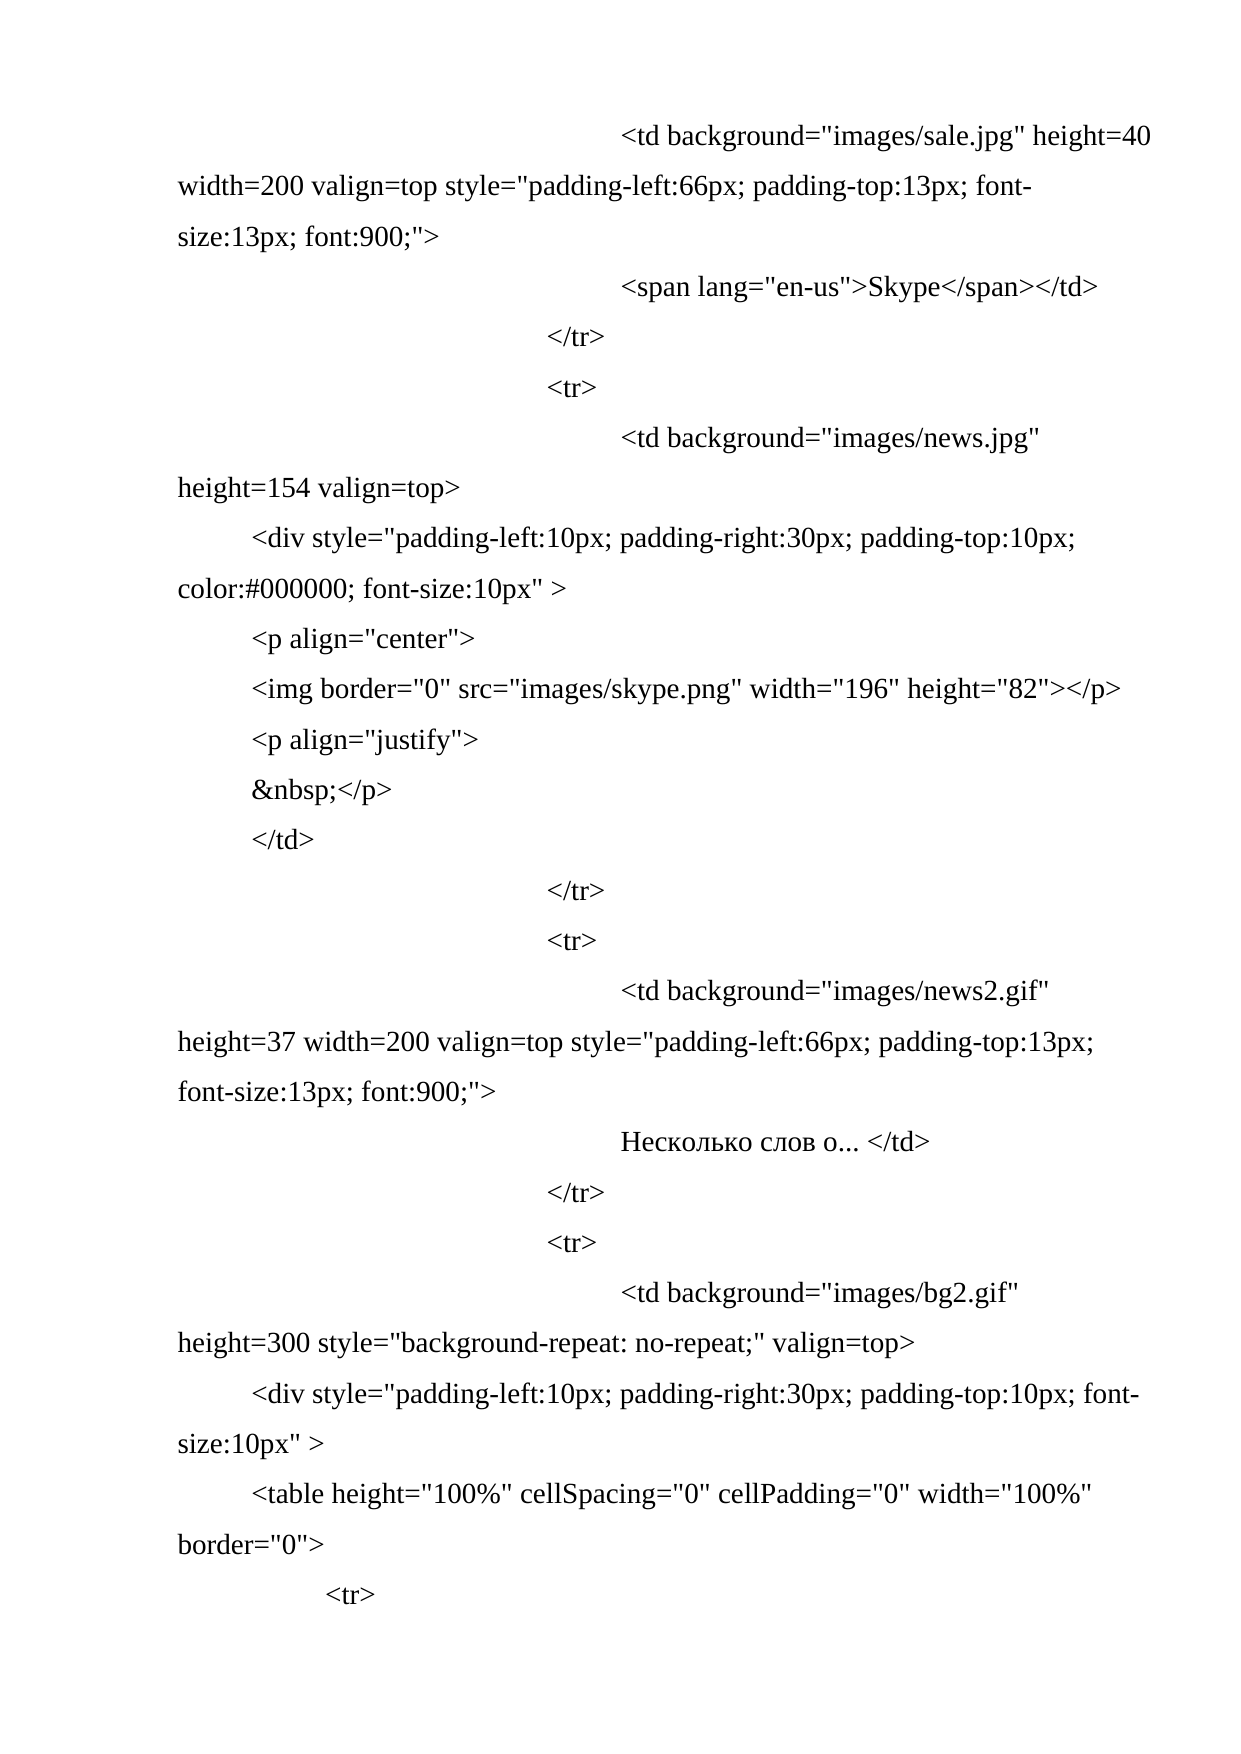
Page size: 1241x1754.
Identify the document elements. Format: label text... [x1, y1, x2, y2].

text <div style="padding-left:10px; padding-right:30px; padding-top:10px; color:#000000; font-size:10px" > [177, 521, 1152, 604]
text <table height="100%" cellSpacing="0" cellPadding="0" width="100%" border="0"> [177, 1477, 1152, 1560]
text <td background="images/sale.jpg" height=40 width=200 valign=top style="padding-left:66px; padding-top:13px; font-size:13px; font:900;"> [177, 118, 1152, 252]
text <tr> [177, 1577, 1152, 1611]
text <td background="images/news2.gif" height=37 width=200 valign=top style="padding-left:66px; padding-top:13px; font-size:13px; font:900;"> [177, 973, 1152, 1108]
text Несколько слов о... </td> [177, 1124, 1152, 1158]
text </tr> [177, 873, 1152, 906]
text <td background="images/bg2.gif" height=300 style="background-repeat: no-repeat;" valign=top> [177, 1275, 1152, 1359]
text <tr> [177, 923, 1152, 957]
text <td background="images/news.jpg" height=154 valign=top> [177, 420, 1152, 504]
text <span lang="en-us">Skype</span></td> [177, 269, 1152, 303]
text <tr> [177, 370, 1152, 403]
text <div style="padding-left:10px; padding-right:30px; padding-top:10px; font-size:10px" > [177, 1376, 1152, 1460]
text <p align="center"> [177, 621, 1152, 655]
text <p align="justify"> [177, 722, 1152, 755]
text <img border="0" src="images/skype.png" width="196" height="82"></p> [177, 672, 1152, 705]
text &nbsp;</p> [177, 772, 1152, 806]
text </tr> [177, 1175, 1152, 1208]
text </td> [177, 822, 1152, 856]
text <tr> [177, 1225, 1152, 1258]
text </tr> [177, 319, 1152, 353]
